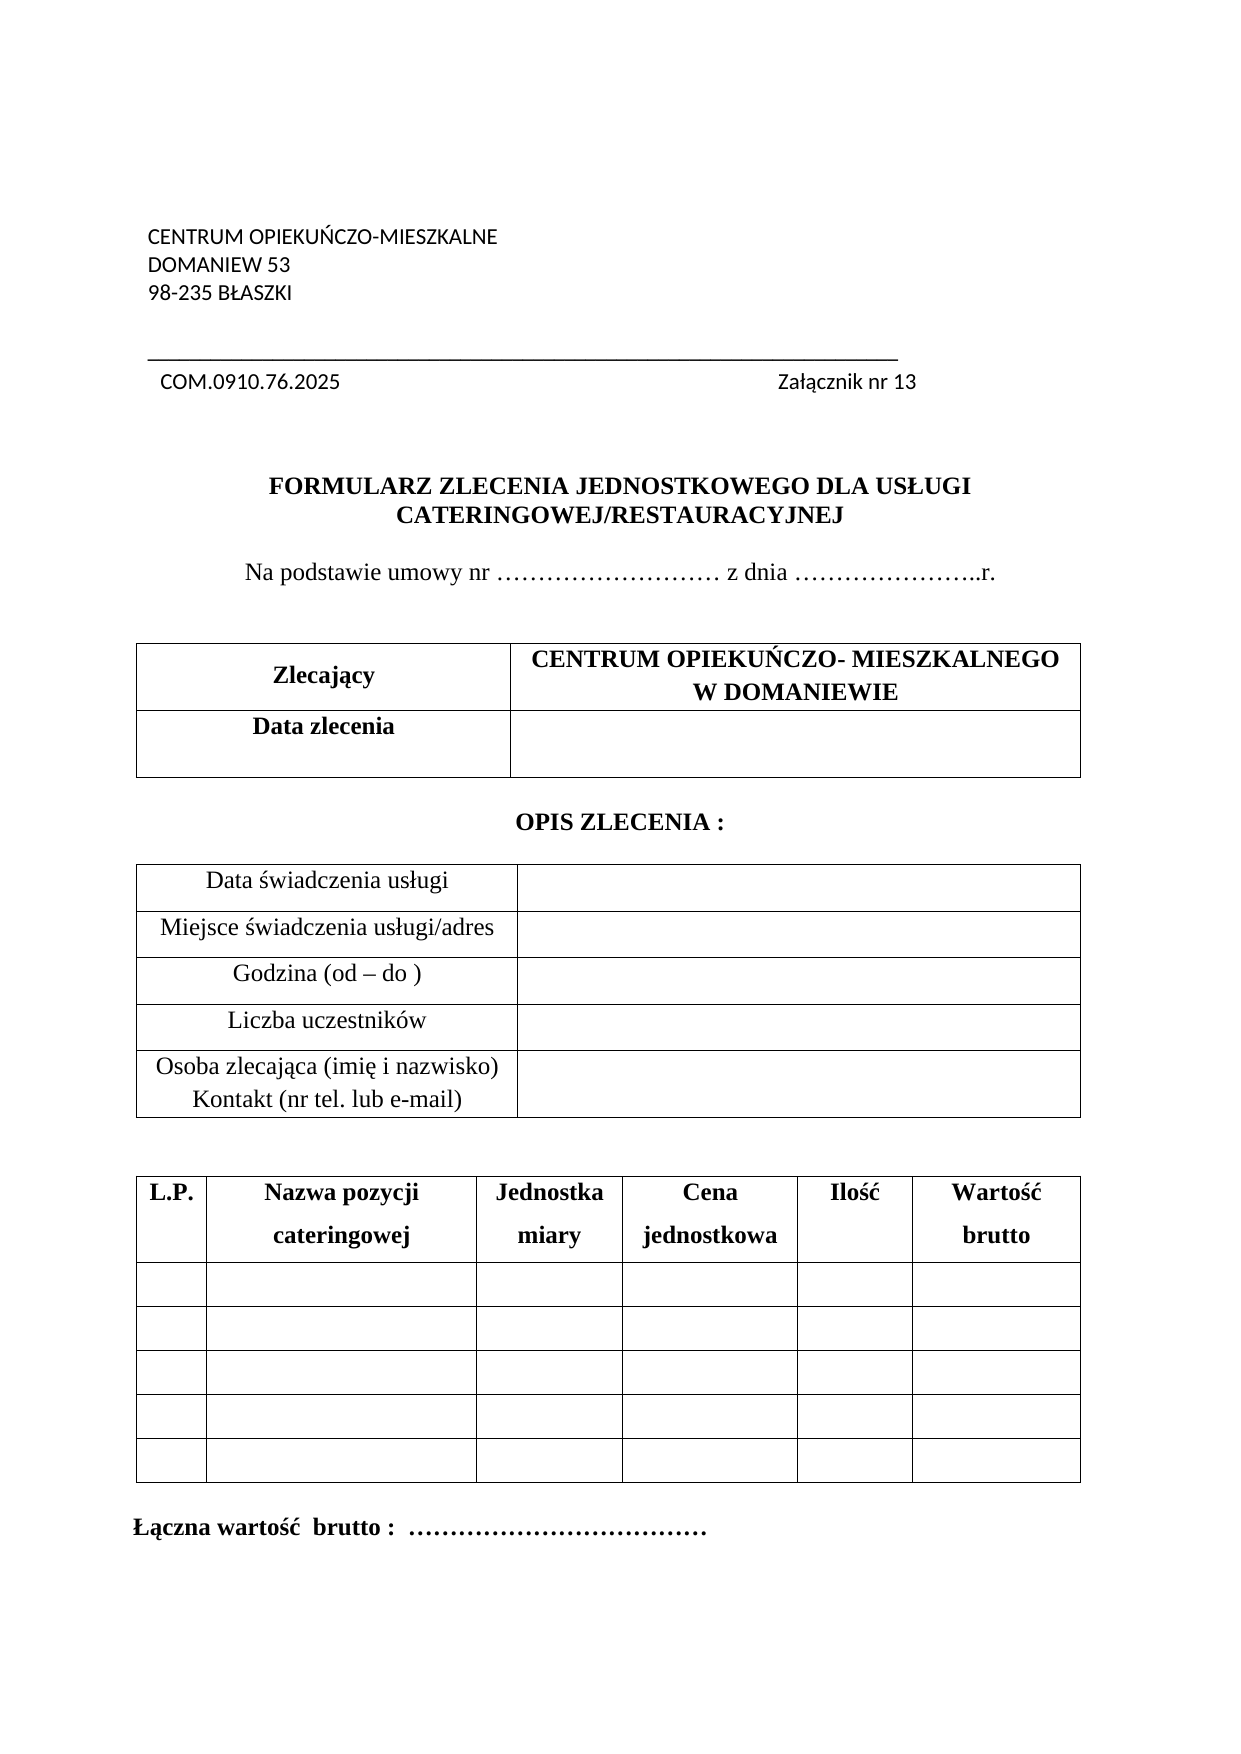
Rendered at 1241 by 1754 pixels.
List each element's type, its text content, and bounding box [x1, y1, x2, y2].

table_cell [623, 1307, 797, 1350]
table_cell [623, 1395, 797, 1438]
table_cell [798, 1439, 912, 1482]
text Na podstawie umowy nr ……………………… z dnia …………………..r. [148, 557, 1093, 586]
table_header Zlecający [137, 644, 510, 710]
table_cell [137, 1395, 206, 1438]
table_cell [518, 912, 1080, 957]
table_cell Osoba zlecająca (imię i nazwisko) Kontakt (nr tel. lub e-mail) [137, 1051, 517, 1117]
table_cell [477, 1439, 622, 1482]
table_cell [207, 1263, 476, 1306]
table_cell [913, 1351, 1080, 1394]
table_cell [623, 1439, 797, 1482]
text DOMANIEW 53 [148, 250, 1093, 278]
table_header Wartość brutto [913, 1177, 1080, 1262]
table_cell [518, 1051, 1080, 1117]
table_header Nazwa pozycji cateringowej [207, 1177, 476, 1262]
table_cell [477, 1307, 622, 1350]
table_cell Miejsce świadczenia usługi/adres [137, 912, 517, 957]
table_cell [518, 958, 1080, 1004]
table_cell [511, 711, 1080, 777]
table_cell [913, 1307, 1080, 1350]
text 98-235 BŁASZKI [148, 278, 1093, 306]
table_header CENTRUM OPIEKUŃCZO- MIESZKALNEGO W DOMANIEWIE [511, 644, 1080, 710]
text OPIS ZLECENIA : [148, 807, 1093, 835]
table_cell [477, 1263, 622, 1306]
table_cell [477, 1351, 622, 1394]
table_cell Data zlecenia [137, 711, 510, 777]
table_cell [207, 1439, 476, 1482]
table_cell [798, 1351, 912, 1394]
text COM.0910.76.2025 Załącznik nr 13 [148, 367, 1093, 395]
text CENTRUM OPIEKUŃCZO-MIESZKALNE [148, 222, 1093, 250]
table_cell [518, 1005, 1080, 1050]
table_cell [623, 1263, 797, 1306]
table_cell [798, 1307, 912, 1350]
table_header Cena jednostkowa [623, 1177, 797, 1262]
table_header [518, 865, 1080, 911]
table_cell [137, 1351, 206, 1394]
text Łączna wartość brutto : ……………………………… [133, 1512, 1093, 1541]
table_cell [913, 1439, 1080, 1482]
table_cell Godzina (od – do ) [137, 958, 517, 1004]
table_header Data świadczenia usługi [137, 865, 517, 911]
table_header Ilość [798, 1177, 912, 1262]
table_cell [798, 1395, 912, 1438]
table_cell [137, 1439, 206, 1482]
table_cell [207, 1395, 476, 1438]
table_cell [913, 1263, 1080, 1306]
table_cell Liczba uczestników [137, 1005, 517, 1050]
table_cell [137, 1263, 206, 1306]
table_header Jednostka miary [477, 1177, 622, 1262]
table_cell [623, 1351, 797, 1394]
table_header L.P. [137, 1177, 206, 1262]
table_cell [913, 1395, 1080, 1438]
table_cell [207, 1307, 476, 1350]
table_cell [798, 1263, 912, 1306]
text FORMULARZ ZLECENIA JEDNOSTKOWEGO DLA USŁUGI CATERINGOWEJ/RESTAURACYJNEJ [148, 471, 1093, 557]
text ________________________________________________________________________ [148, 339, 1093, 363]
table_cell [137, 1307, 206, 1350]
table_cell [207, 1351, 476, 1394]
table_cell [477, 1395, 622, 1438]
